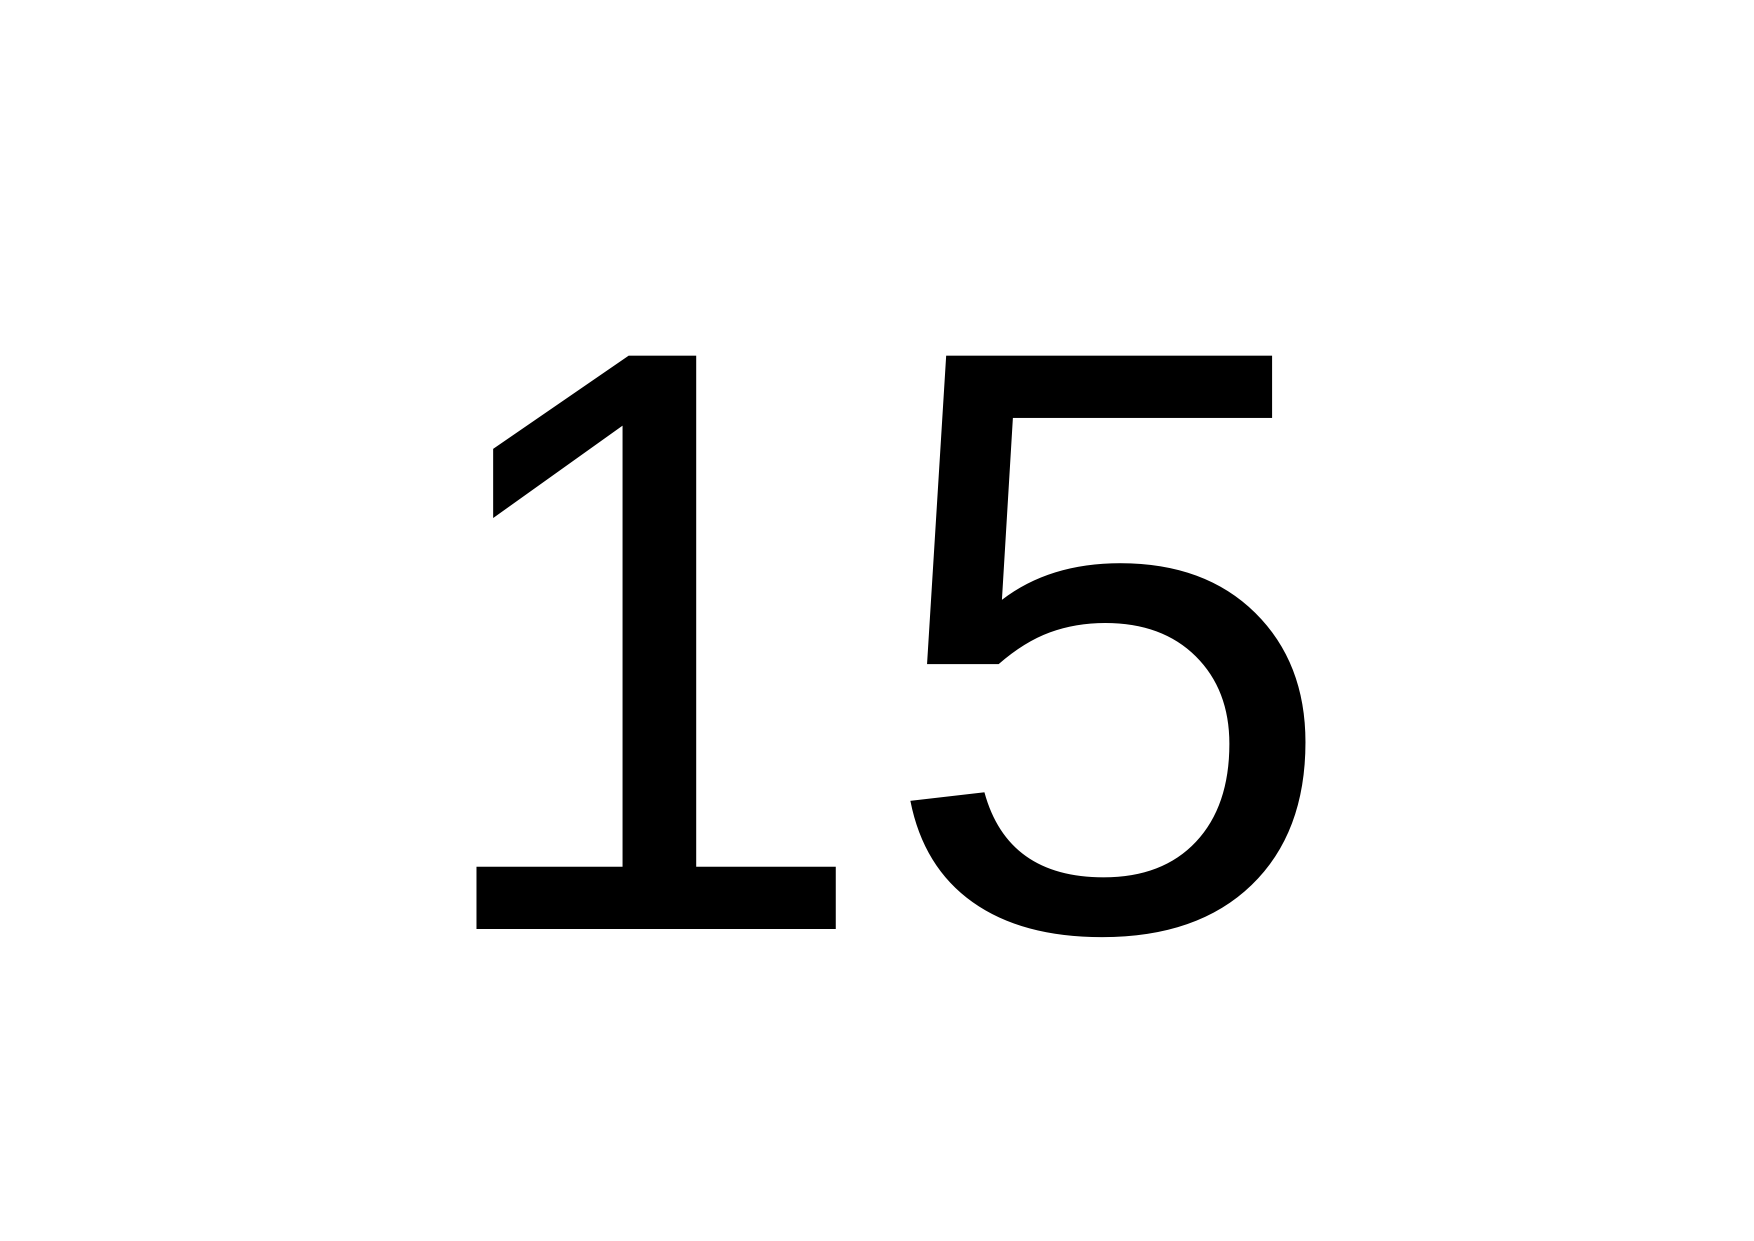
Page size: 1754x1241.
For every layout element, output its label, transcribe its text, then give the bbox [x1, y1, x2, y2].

text 15 [148, 148, 1606, 1093]
